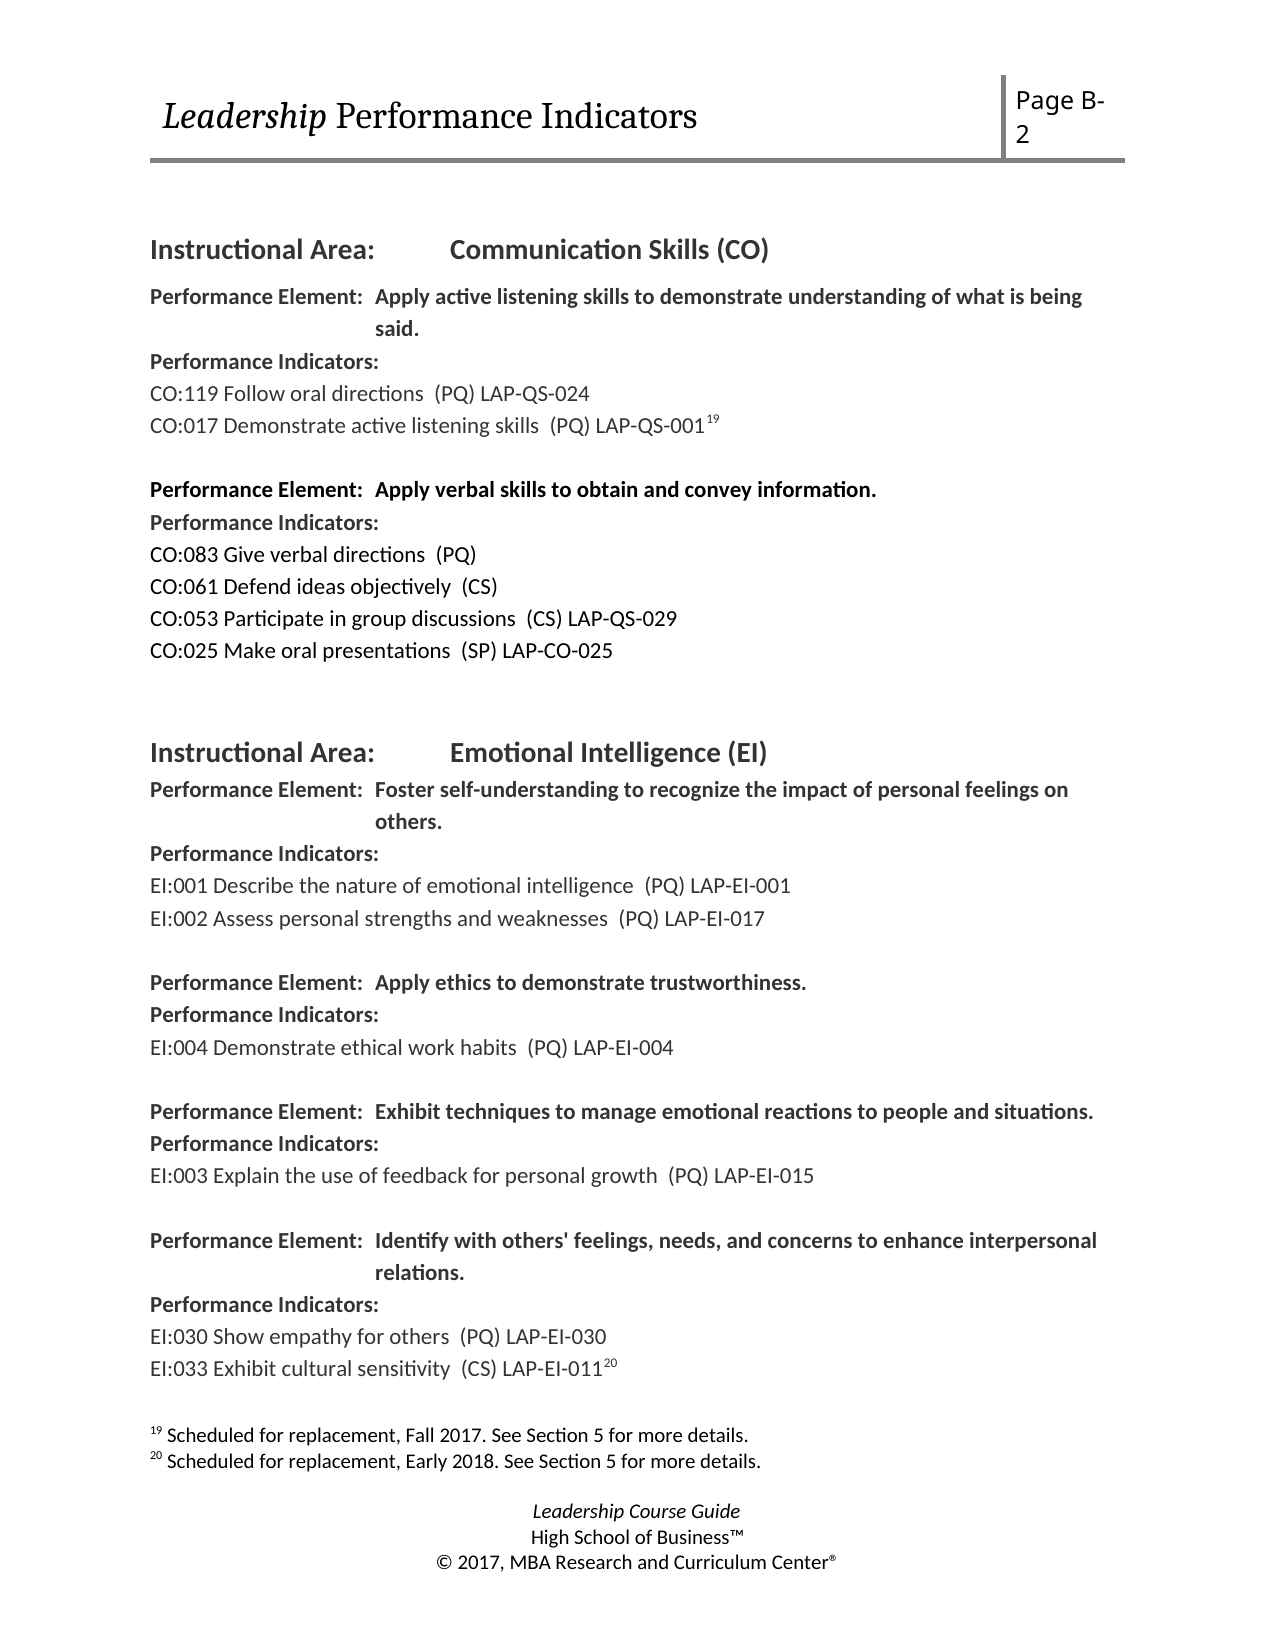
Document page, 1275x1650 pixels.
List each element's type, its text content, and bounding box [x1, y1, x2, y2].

text CO:119 Follow oral directions (PQ) LAP-QS-024 [150, 379, 1125, 407]
text CO:053 Participate in group discussions (CS) LAP-QS-029 [150, 604, 1125, 632]
text CO:061 Defend ideas objectively (CS) [150, 572, 1125, 600]
text CO:083 Give verbal directions (PQ) [150, 540, 1125, 568]
text EI:033 Exhibit cultural sensitivity (CS) LAP-EI-011 [150, 1354, 1125, 1382]
text Performance Indicators: [150, 1129, 1125, 1157]
text EI:001 Describe the nature of emotional intelligence (PQ) LAP-EI-001 [150, 872, 1125, 900]
text Performance Indicators: [150, 1290, 1125, 1318]
text Performance Element: Exhibit techniques to manage emotional reactions to people and situations. [150, 1097, 1125, 1125]
text EI:004 Demonstrate ethical work habits (PQ) LAP-EI-004 [150, 1033, 1125, 1061]
text EI:003 Explain the use of feedback for personal growth (PQ) LAP-EI-015 [150, 1161, 1125, 1189]
text Performance Element: Apply verbal skills to obtain and convey information. [150, 476, 1125, 503]
text EI:030 Show empathy for others (PQ) LAP-EI-030 [150, 1322, 1125, 1350]
text Performance Indicators: [150, 508, 1125, 536]
text CO:017 Demonstrate active listening skills (PQ) LAP-QS-001 [150, 411, 1125, 471]
text Performance Indicators: [150, 347, 1125, 375]
text CO:025 Make oral presentations (SP) LAP-CO-025 Instructional Area: Emotional Intelligence (EI) [150, 636, 1125, 770]
text Performance Indicators: [150, 1000, 1125, 1028]
text Performance Element: Apply active listening skills to demonstrate understanding of what is being said. [150, 282, 1125, 343]
text EI:002 Assess personal strengths and weaknesses (PQ) LAP-EI-017 [150, 904, 1125, 964]
text Performance Element: Identify with others' feelings, needs, and concerns to enhance interpersonal relations. [150, 1226, 1125, 1286]
text Performance Element: Foster self-understanding to recognize the impact of personal feelings on others. [150, 775, 1125, 835]
text Performance Element: Apply ethics to demonstrate trustworthiness. [150, 968, 1125, 996]
text Instructional Area: Communication Skills (CO) [150, 231, 1125, 267]
text Performance Indicators: [150, 839, 1125, 867]
